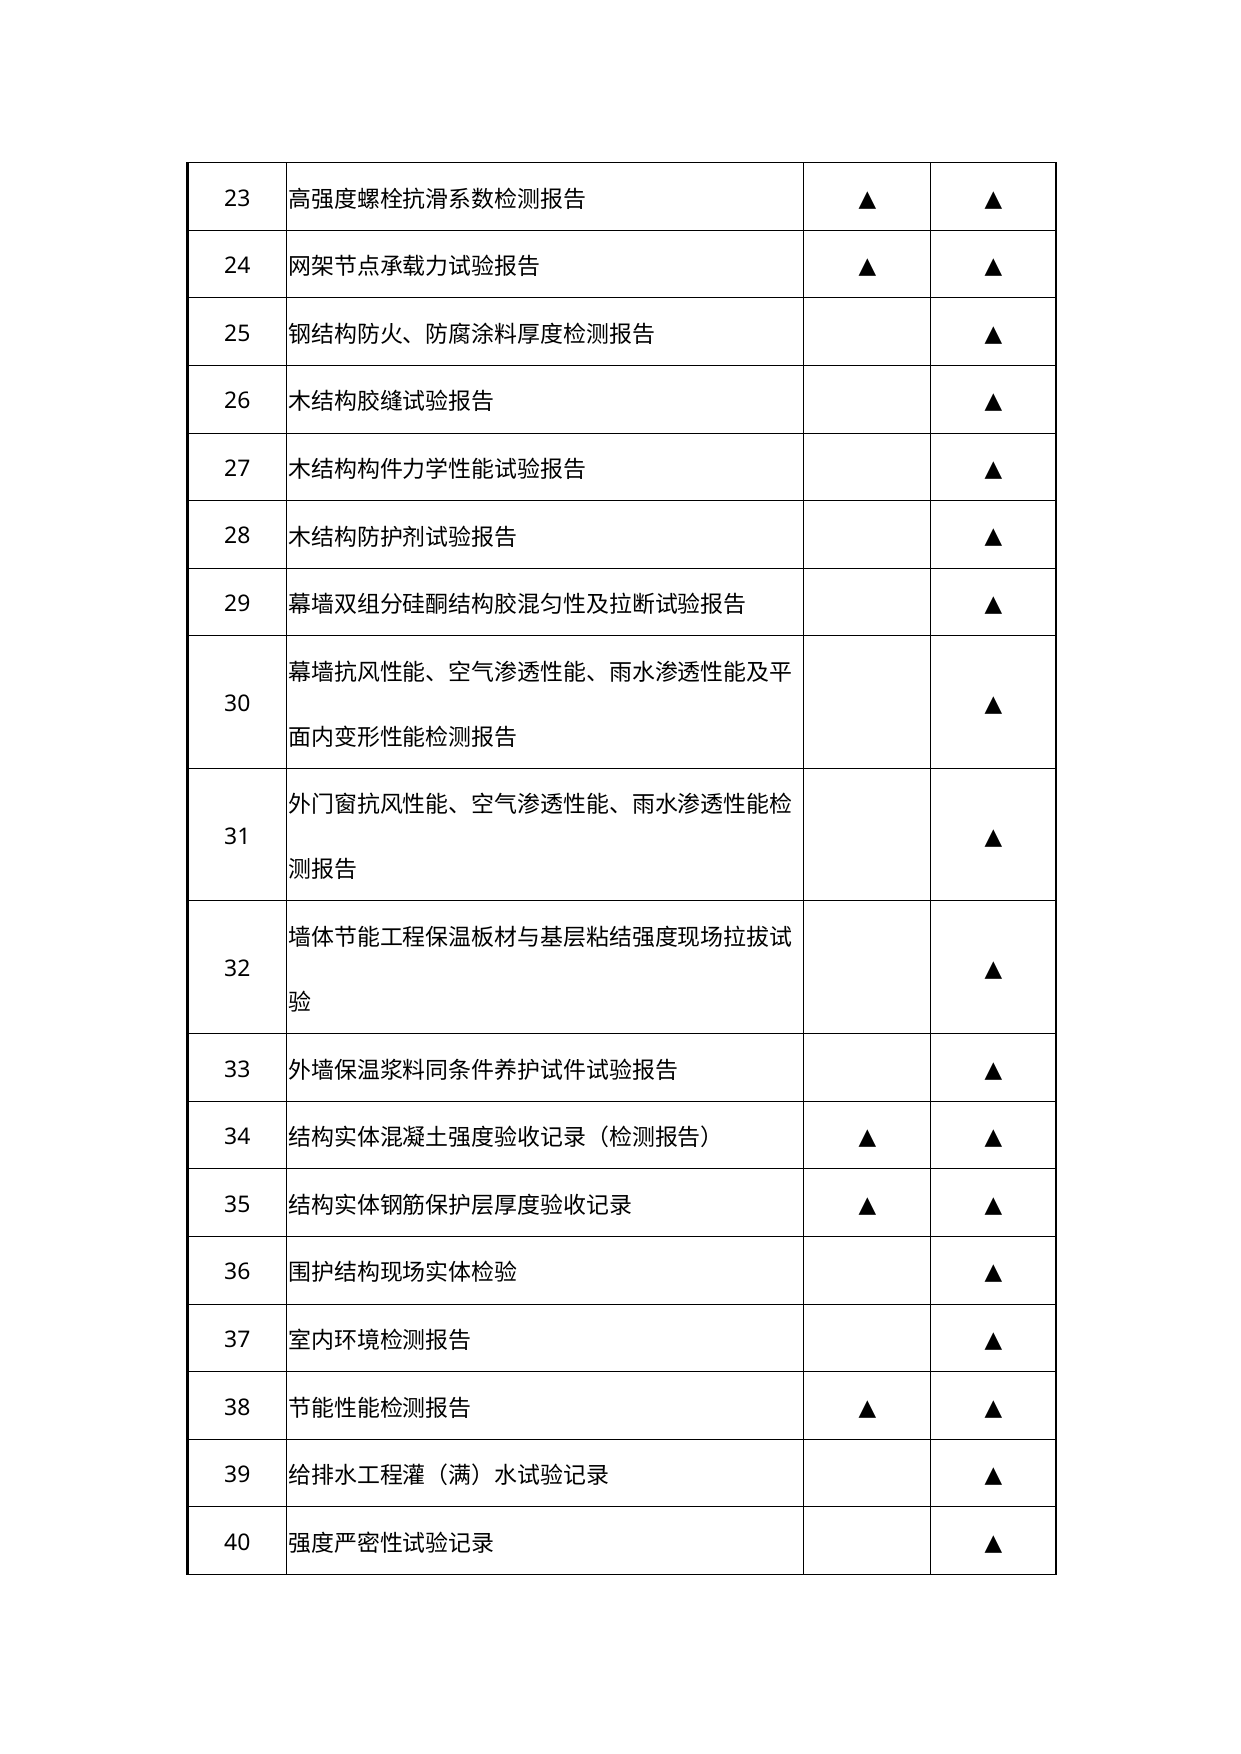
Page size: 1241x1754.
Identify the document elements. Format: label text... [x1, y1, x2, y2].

table_cell ▲ [931, 298, 1055, 365]
table_cell [804, 298, 930, 365]
table_cell ▲ [804, 1102, 930, 1168]
table_cell 34 [189, 1102, 286, 1168]
table_cell 33 [189, 1034, 286, 1101]
table_cell 24 [189, 231, 286, 297]
table_cell 23 [189, 163, 286, 229]
table_cell 强度严密性试验记录 [287, 1507, 803, 1574]
table_cell ▲ [931, 901, 1055, 1033]
table_cell 38 [189, 1372, 286, 1439]
table_cell 外门窗抗风性能、空气渗透性能、雨水渗透性能检测报告 [287, 769, 803, 900]
table_cell 围护结构现场实体检验 [287, 1237, 803, 1303]
table_cell 钢结构防火、防腐涂料厚度检测报告 [287, 298, 803, 365]
table_cell 结构实体混凝土强度验收记录（检测报告） [287, 1102, 803, 1168]
table_cell 31 [189, 769, 286, 900]
table_cell 幕墙抗风性能、空气渗透性能、雨水渗透性能及平面内变形性能检测报告 [287, 636, 803, 768]
table_cell 木结构防护剂试验报告 [287, 501, 803, 568]
table_cell ▲ [931, 1034, 1055, 1101]
table_cell ▲ [931, 769, 1055, 900]
table_cell [804, 1440, 930, 1506]
table_cell 36 [189, 1237, 286, 1303]
table_cell 27 [189, 434, 286, 500]
table_cell 30 [189, 636, 286, 768]
table_cell 25 [189, 298, 286, 365]
table_cell ▲ [931, 1372, 1055, 1439]
table_cell ▲ [931, 366, 1055, 432]
table_cell 35 [189, 1169, 286, 1236]
table_cell [804, 1034, 930, 1101]
table_cell ▲ [931, 1169, 1055, 1236]
table_cell [804, 366, 930, 432]
table_cell 28 [189, 501, 286, 568]
table_cell 40 [189, 1507, 286, 1574]
table_cell 室内环境检测报告 [287, 1305, 803, 1371]
table_cell 木结构胶缝试验报告 [287, 366, 803, 432]
table_cell 高强度螺栓抗滑系数检测报告 [287, 163, 803, 229]
table_cell [804, 1507, 930, 1574]
table_cell 39 [189, 1440, 286, 1506]
table_cell 26 [189, 366, 286, 432]
table_cell ▲ [804, 231, 930, 297]
table_cell 外墙保温浆料同条件养护试件试验报告 [287, 1034, 803, 1101]
table_cell 网架节点承载力试验报告 [287, 231, 803, 297]
table_cell ▲ [931, 1305, 1055, 1371]
table_cell [804, 434, 930, 500]
table_cell [804, 1237, 930, 1303]
table_cell 37 [189, 1305, 286, 1371]
table_cell 32 [189, 901, 286, 1033]
table_cell 幕墙双组分硅酮结构胶混匀性及拉断试验报告 [287, 569, 803, 635]
table_cell ▲ [804, 1372, 930, 1439]
table_cell ▲ [931, 1440, 1055, 1506]
table_cell [804, 636, 930, 768]
table_cell [804, 569, 930, 635]
table_cell [804, 901, 930, 1033]
table_cell [804, 1305, 930, 1371]
table_cell ▲ [931, 636, 1055, 768]
table_cell ▲ [804, 163, 930, 229]
table_cell 29 [189, 569, 286, 635]
table_cell ▲ [931, 1237, 1055, 1303]
table_cell 结构实体钢筋保护层厚度验收记录 [287, 1169, 803, 1236]
table_cell ▲ [931, 501, 1055, 568]
table_cell [804, 501, 930, 568]
table_cell ▲ [931, 434, 1055, 500]
table_cell ▲ [931, 1102, 1055, 1168]
table_cell 节能性能检测报告 [287, 1372, 803, 1439]
table_cell [804, 769, 930, 900]
table_cell ▲ [931, 231, 1055, 297]
table_cell ▲ [804, 1169, 930, 1236]
table_cell ▲ [931, 163, 1055, 229]
table_cell 墙体节能工程保温板材与基层粘结强度现场拉拔试验 [287, 901, 803, 1033]
table_cell 给排水工程灌（满）水试验记录 [287, 1440, 803, 1506]
table_cell ▲ [931, 1507, 1055, 1574]
table_cell 木结构构件力学性能试验报告 [287, 434, 803, 500]
table_cell ▲ [931, 569, 1055, 635]
